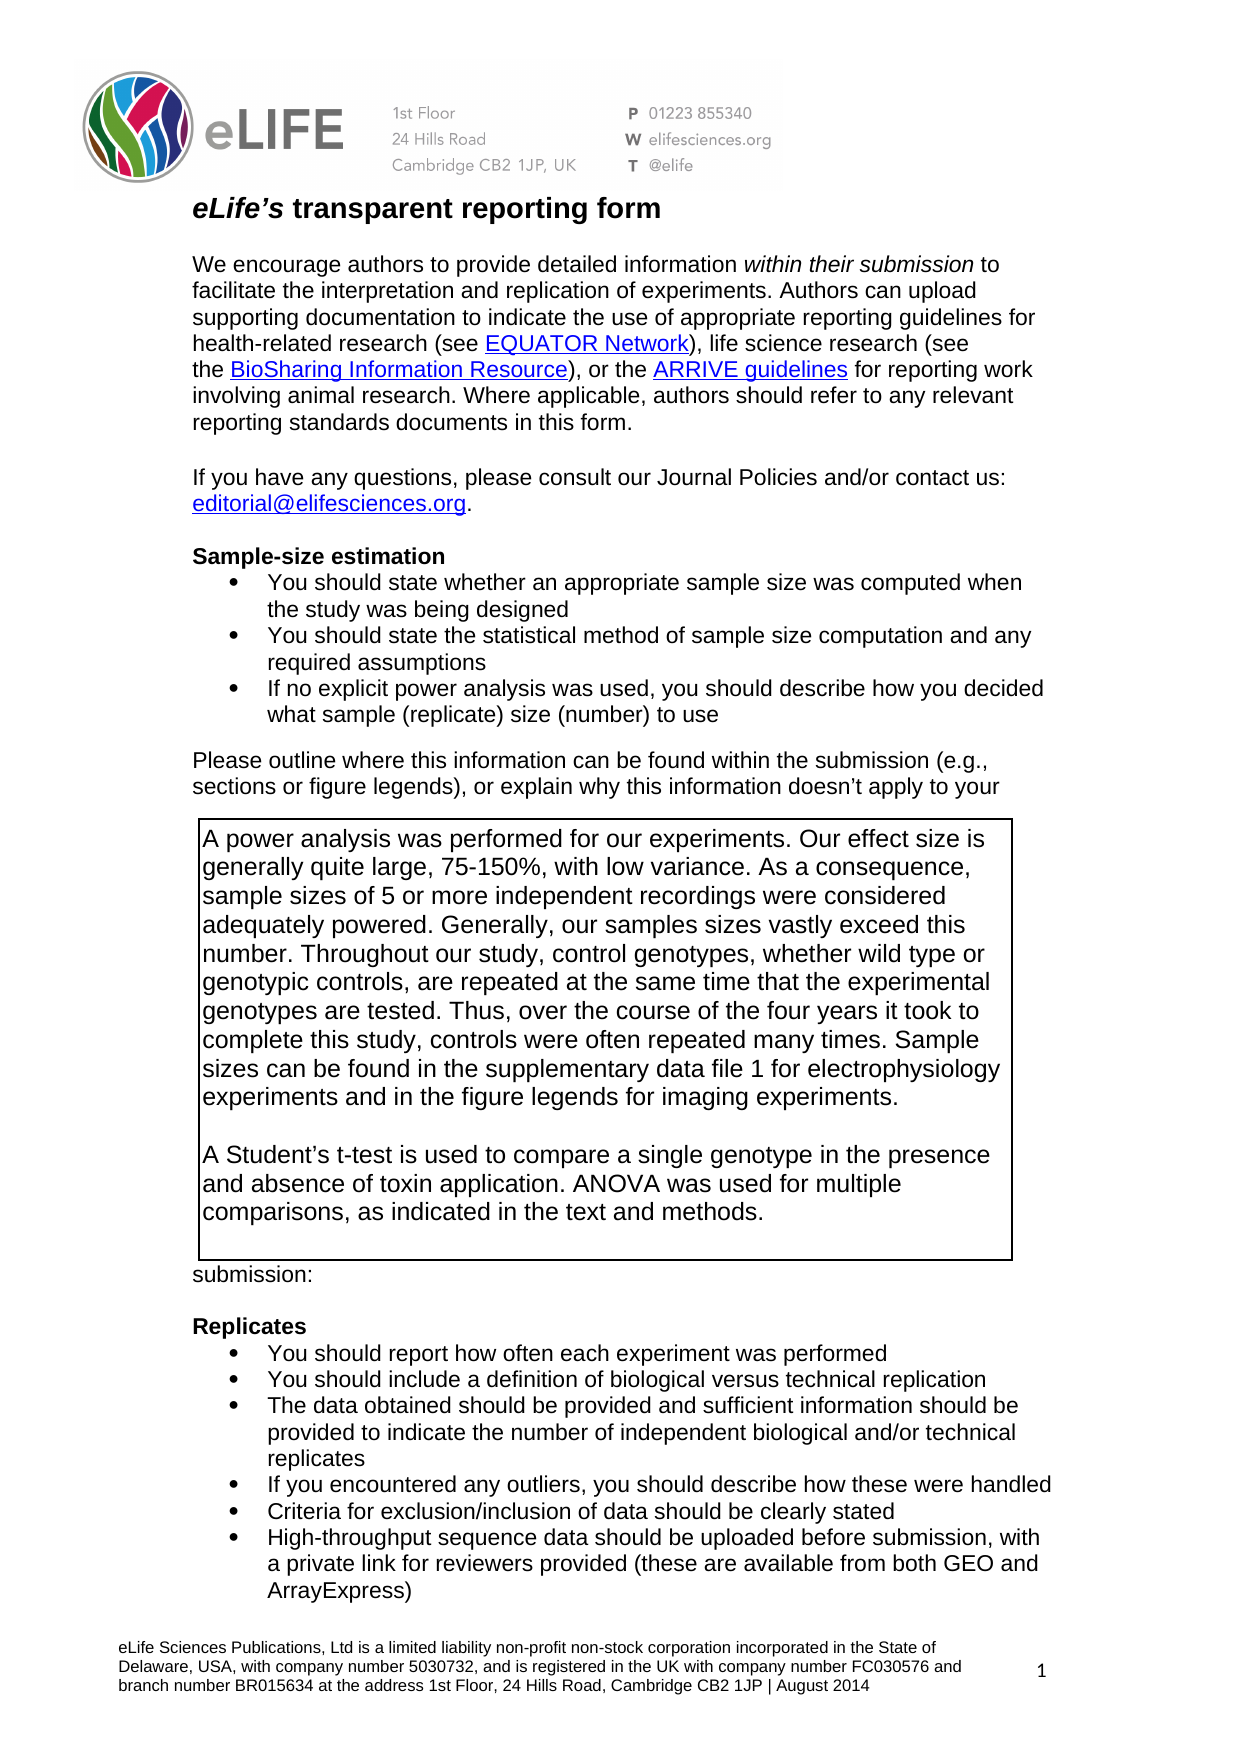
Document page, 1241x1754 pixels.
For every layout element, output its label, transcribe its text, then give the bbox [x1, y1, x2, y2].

list Criteria for exclusion/inclusion of data should be clearly stated [229, 1498, 1053, 1524]
text eLife’s transparent reporting form [192, 191, 1053, 224]
text If you have any questions, please consult our Journal Policies and/or contact us: editorial@elifesciences.org. [192, 464, 1053, 517]
list The data obtained should be provided and sufficient information should be provided to indicate the number of independent biological and/or technical replicates [229, 1392, 1053, 1471]
text We encourage authors to provide detailed information within their submission to facilitate the interpretation and replication of experiments. Authors can upload supporting documentation to indicate the use of appropriate reporting guidelines for health-related research (see EQUATOR Network), life science research (see the BioSharing Information Resource), or the ARRIVE guidelines for reporting work involving animal research. Where applicable, authors should refer to any relevant reporting standards documents in this form. [192, 251, 1053, 435]
list If you encountered any outliers, you should describe how these were handled [229, 1471, 1053, 1498]
text A Student’s t-test is used to compare a single genotype in the presence and absence of toxin application. ANOVA was used for multiple comparisons, as indicated in the text and methods. [202, 1140, 1009, 1226]
text A power analysis was performed for our experiments. Our effect size is generally quite large, 75-150%, with low variance. As a consequence, sample sizes of 5 or more independent recordings were considered adequately powered. Generally, our samples sizes vastly exceed this number. Throughout our study, control genotypes, whether wild type or genotypic controls, are repeated at the same time that the experimental genotypes are tested. Thus, over the course of the four years it took to complete this study, controls were often repeated many times. Sample sizes can be found in the supplementary data file 1 for electrophysiology experiments and in the figure legends for imaging experiments. [200, 821, 1011, 1111]
list You should state whether an appropriate sample size was computed when the study was being designed [229, 569, 1053, 622]
list You should state the statistical method of sample size computation and any required assumptions [229, 622, 1053, 675]
list You should include a definition of biological versus technical replication [229, 1366, 1053, 1392]
list High-throughput sequence data should be uploaded before submission, with a private link for reviewers provided (these are available from both GEO and ArrayExpress) [229, 1524, 1053, 1603]
list If no explicit power analysis was used, you should describe how you decided what sample (replicate) size (number) to use [229, 675, 1053, 727]
text Replicates [192, 1313, 1053, 1339]
text Sample-size estimation [192, 543, 1053, 569]
list You should report how often each experiment was performed [229, 1339, 1053, 1366]
picture [73, 59, 784, 191]
